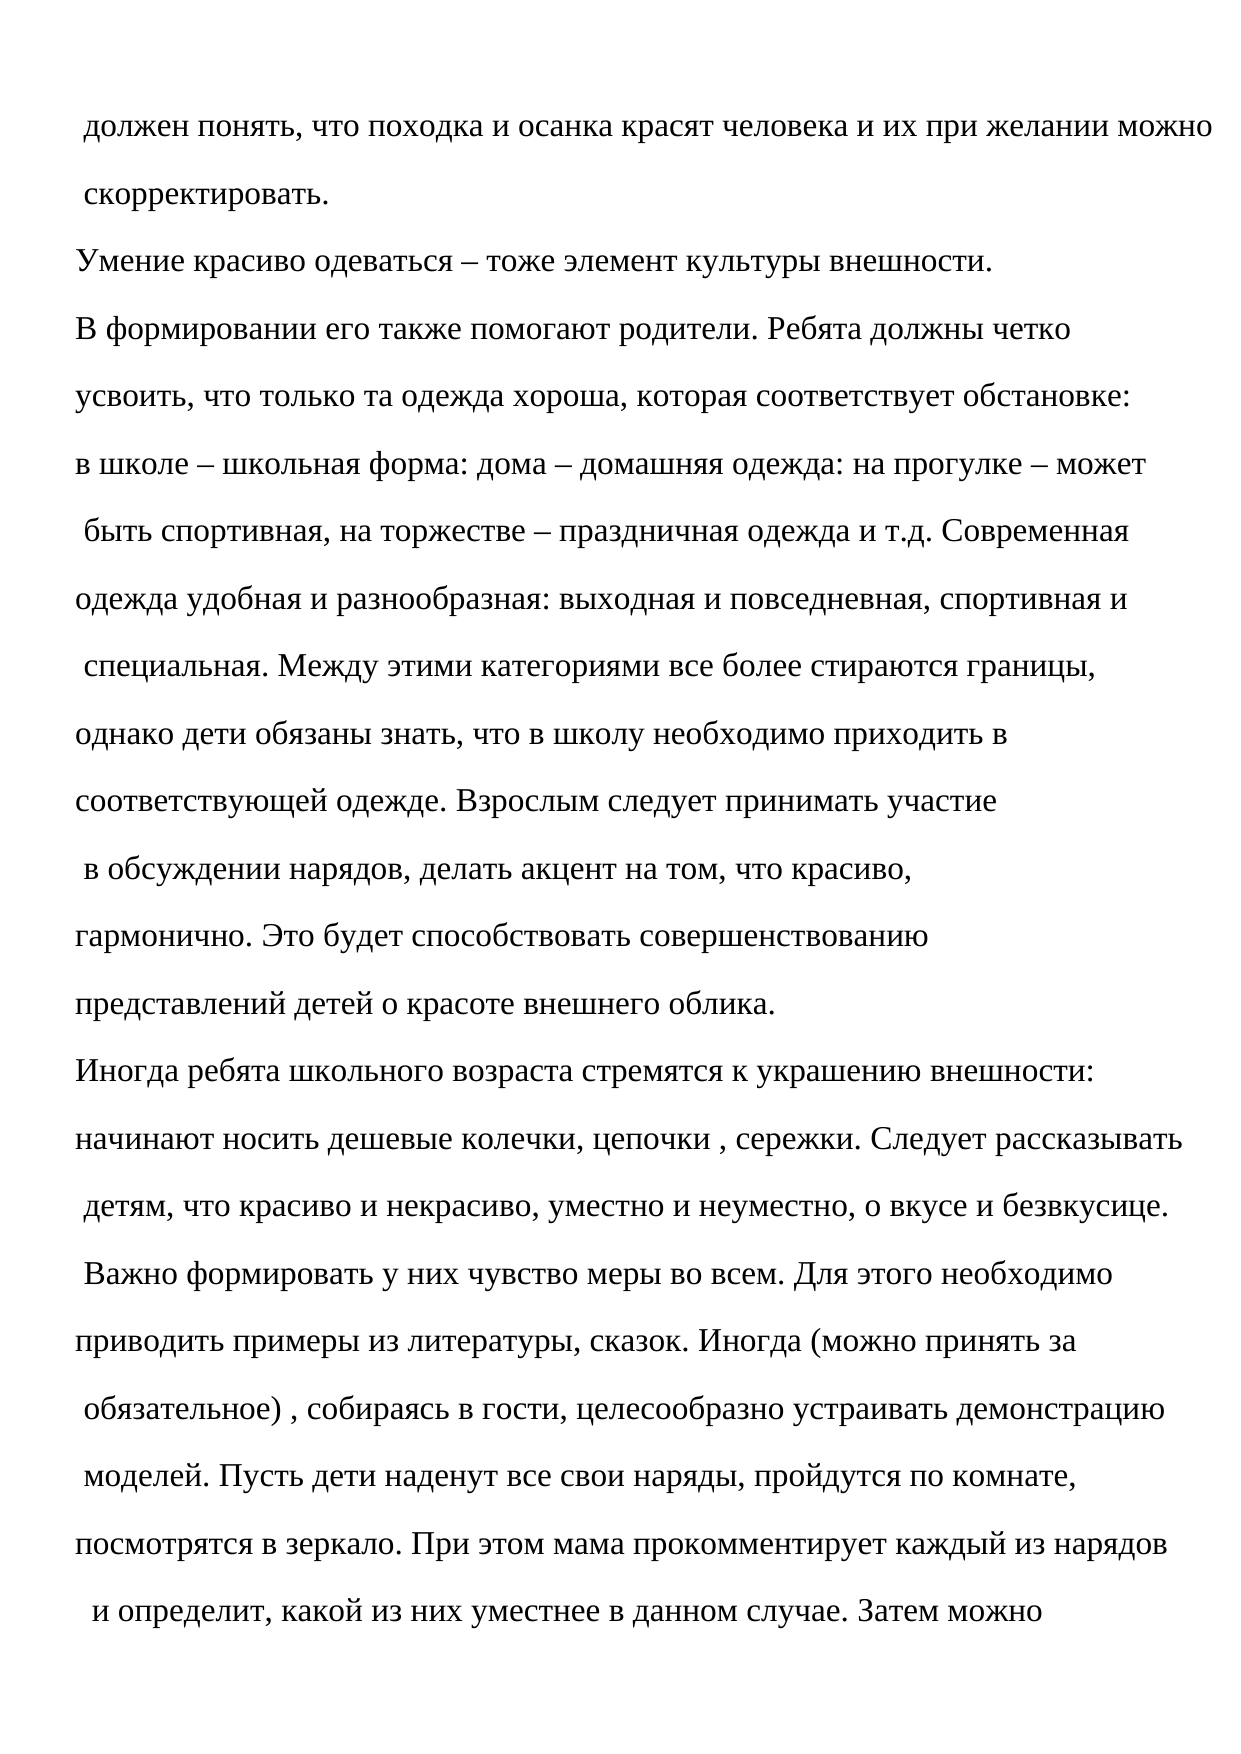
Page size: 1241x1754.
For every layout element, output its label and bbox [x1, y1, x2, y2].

table_header [67, 75, 1240, 1660]
